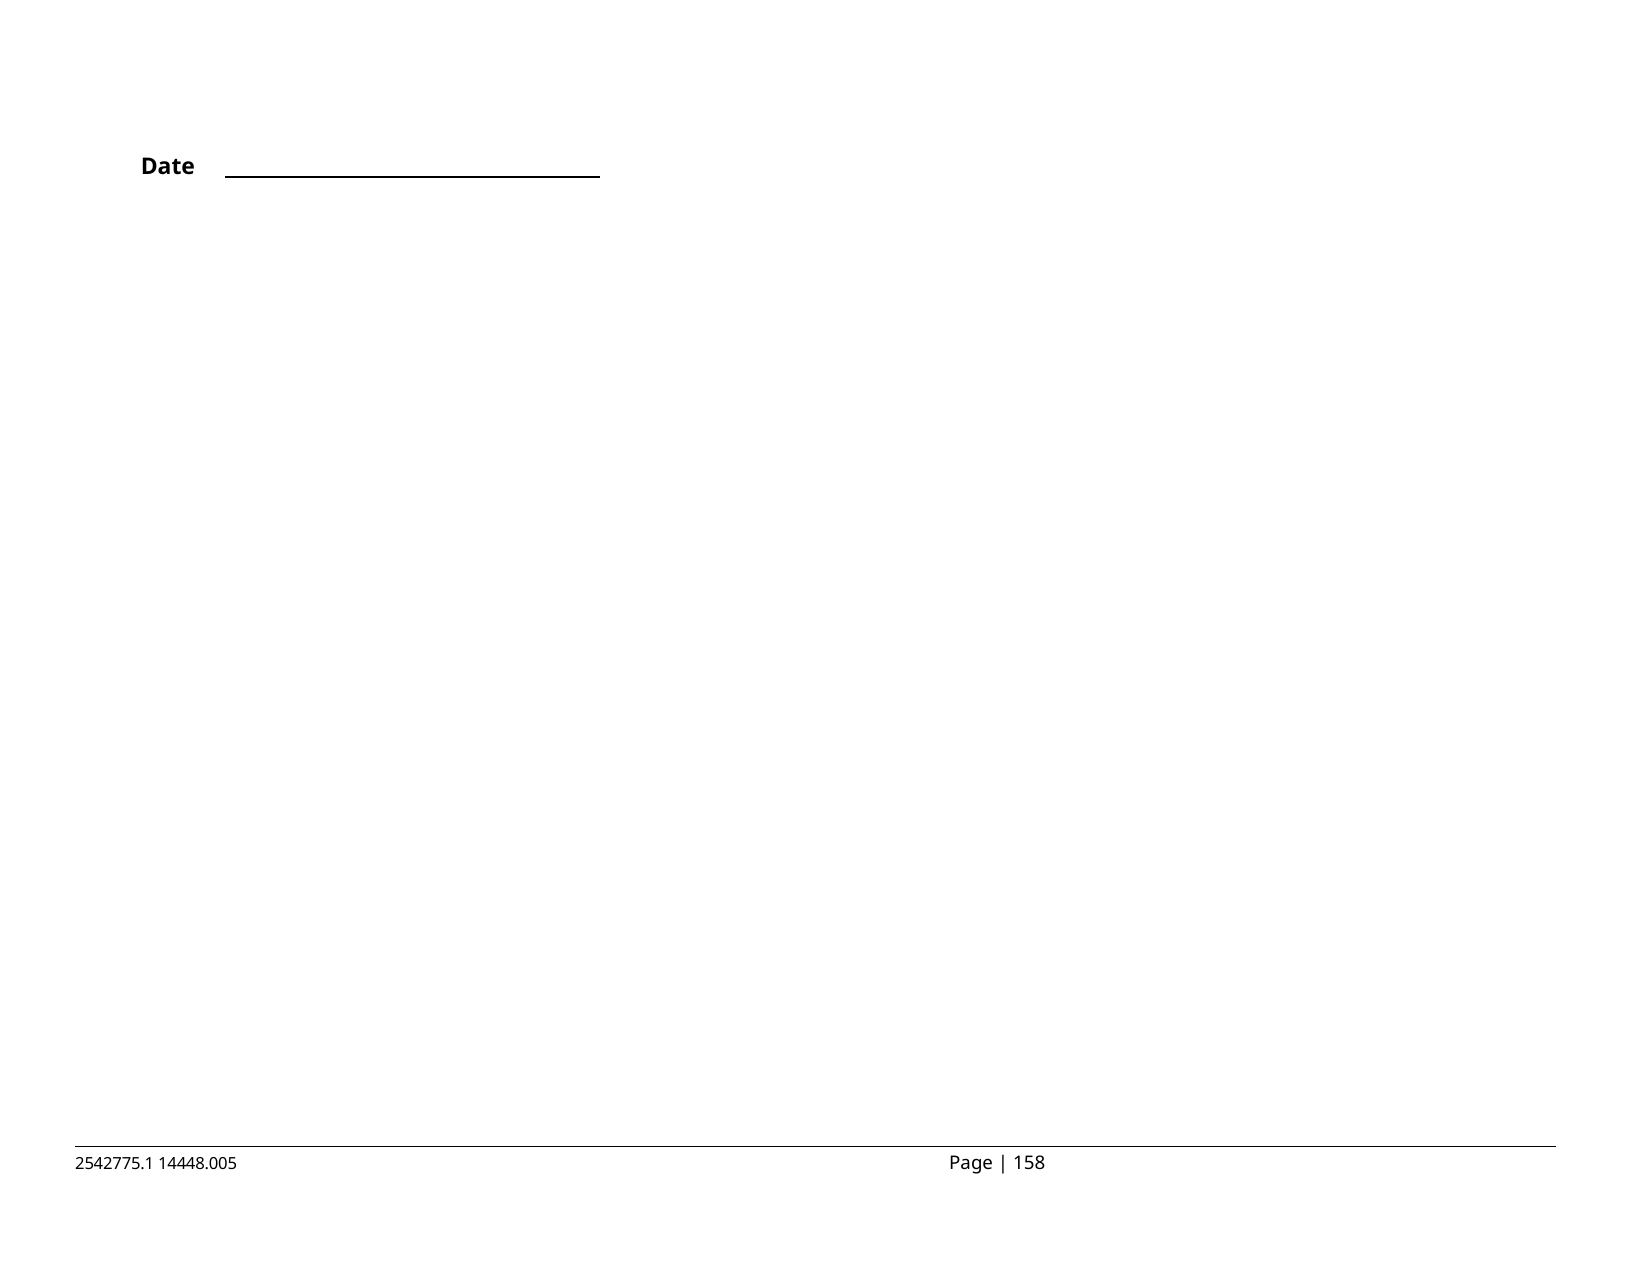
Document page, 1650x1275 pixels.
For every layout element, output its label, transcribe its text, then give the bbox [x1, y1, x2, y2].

text Date [141, 150, 1556, 181]
